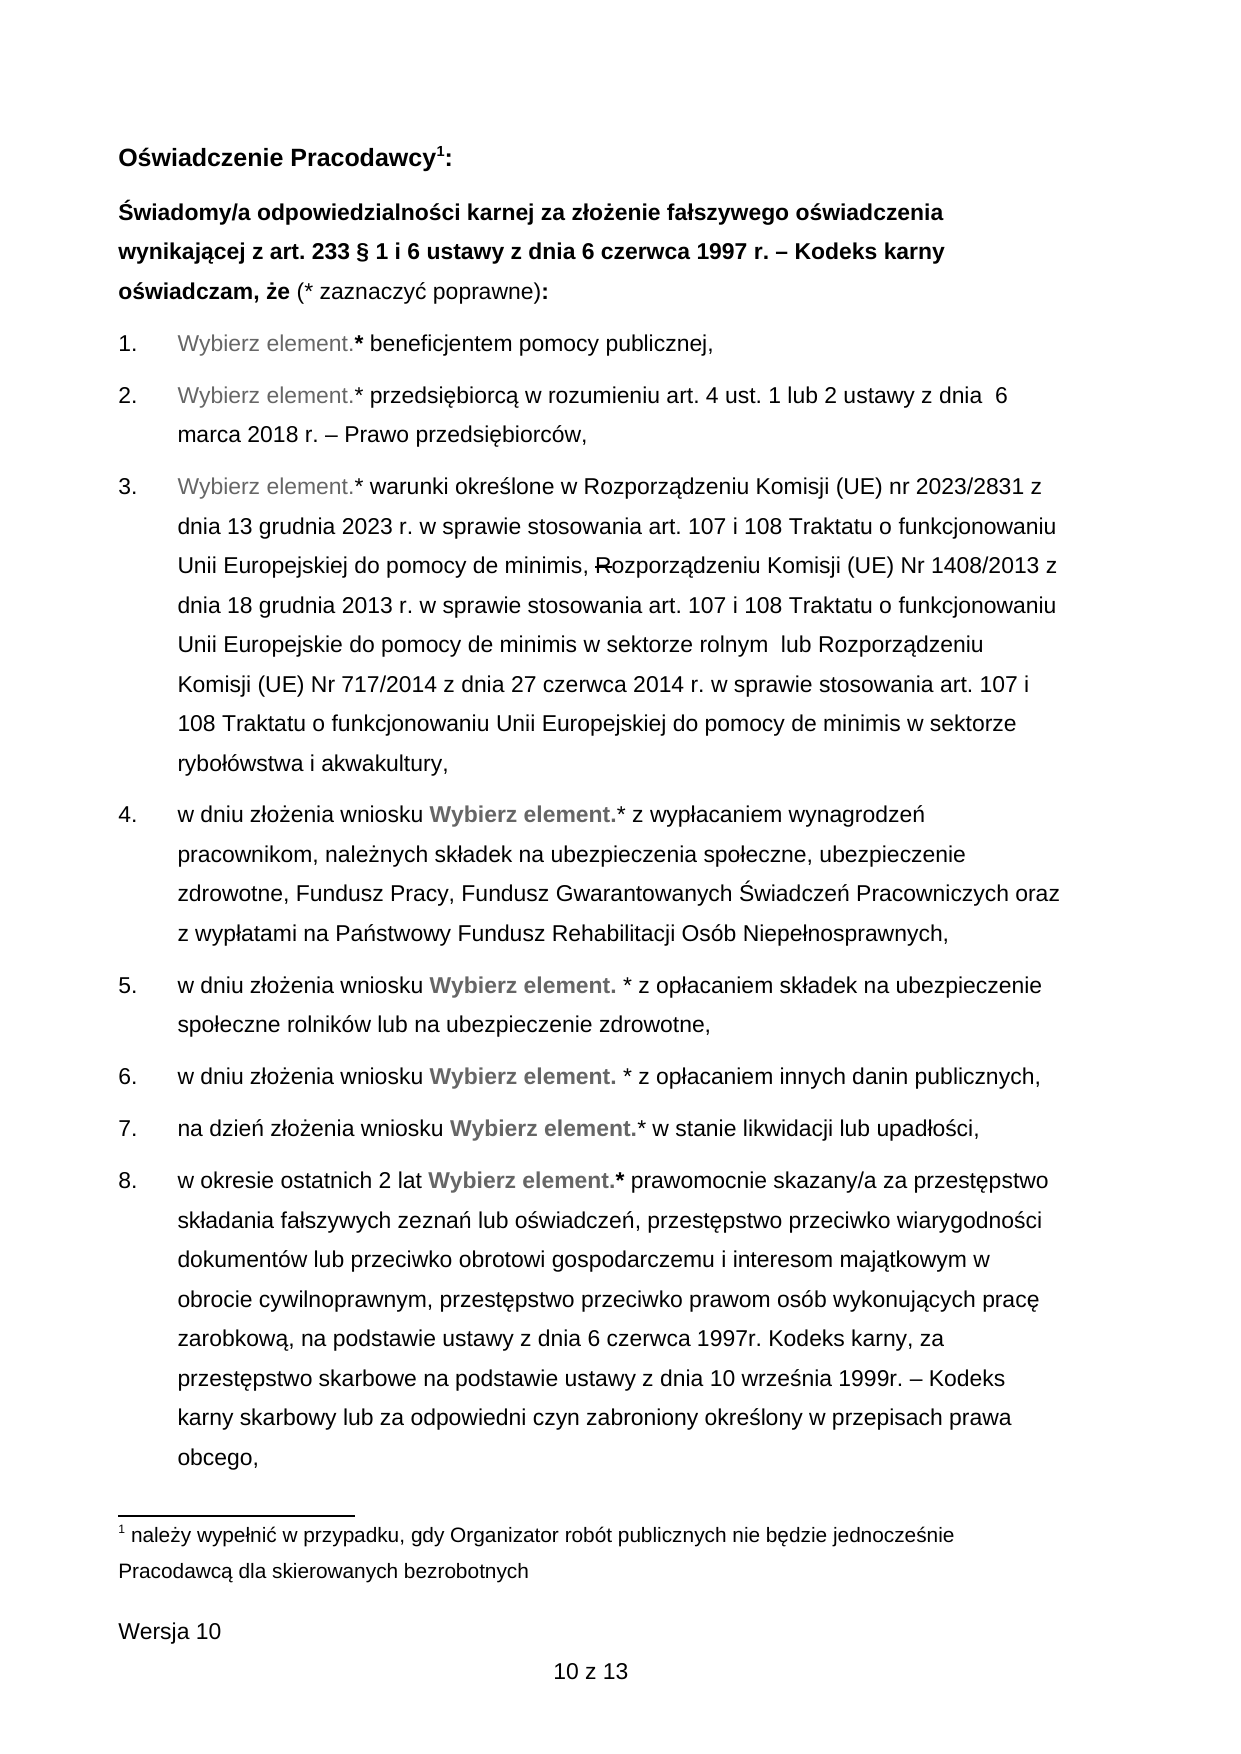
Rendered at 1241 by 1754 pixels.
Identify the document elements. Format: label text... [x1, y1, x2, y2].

text Świadomy/a odpowiedzialności karnej za złożenie fałszywego oświadczenia wynikającej z art. 233 § 1 i 6 ustawy z dnia 6 czerwca 1997 r. – Kodeks karny oświadczam, że (* zaznaczyć poprawne): [118, 199, 1063, 304]
list * beneficjentem pomocy publicznej, [118, 330, 1063, 356]
list w dniu złożenia wniosku * z opłacaniem innych danin publicznych, [118, 1063, 1063, 1090]
list * przedsiębiorcą w rozumieniu art. 4 ust. 1 lub 2 ustawy z dnia 6 marca 2018 r. – Prawo przedsiębiorców, [118, 382, 1063, 447]
list na dzień złożenia wniosku * w stanie likwidacji lub upadłości, [118, 1115, 1063, 1142]
list * warunki określone w Rozporządzeniu Komisji (UE) nr 2023/2831 z dnia 13 grudnia 2023 r. w sprawie stosowania art. 107 i 108 Traktatu o funkcjonowaniu Unii Europejskiej do pomocy de minimis, Rozporządzeniu Komisji (UE) Nr 1408/2013 z dnia 18 grudnia 2013 r. w sprawie stosowania art. 107 i 108 Traktatu o funkcjonowaniu Unii Europejskie do pomocy de minimis w sektorze rolnym lub Rozporządzeniu Komisji (UE) Nr 717/2014 z dnia 27 czerwca 2014 r. w sprawie stosowania art. 107 i 108 Traktatu o funkcjonowaniu Unii Europejskiej do pomocy de minimis w sektorze rybołówstwa i akwakultury, [118, 473, 1063, 776]
list w okresie ostatnich 2 lat * prawomocnie skazany/a za przestępstwo składania fałszywych zeznań lub oświadczeń, przestępstwo przeciwko wiarygodności dokumentów lub przeciwko obrotowi gospodarczemu i interesom majątkowym w obrocie cywilnoprawnym, przestępstwo przeciwko prawom osób wykonujących pracę zarobkową, na podstawie ustawy z dnia 6 czerwca 1997r. Kodeks karny, za przestępstwo skarbowe na podstawie ustawy z dnia 10 września 1999r. – Kodeks karny skarbowy lub za odpowiedni czyn zabroniony określony w przepisach prawa obcego, [118, 1167, 1063, 1470]
subtitle Oświadczenie Pracodawcy: [118, 143, 1063, 172]
list w dniu złożenia wniosku * z wypłacaniem wynagrodzeń pracownikom, należnych składek na ubezpieczenia społeczne, ubezpieczenie zdrowotne, Fundusz Pracy, Fundusz Gwarantowanych Świadczeń Pracowniczych oraz z wypłatami na Państwowy Fundusz Rehabilitacji Osób Niepełnosprawnych, [118, 801, 1063, 946]
list w dniu złożenia wniosku * z opłacaniem składek na ubezpieczenie społeczne rolników lub na ubezpieczenie zdrowotne, [118, 972, 1063, 1038]
